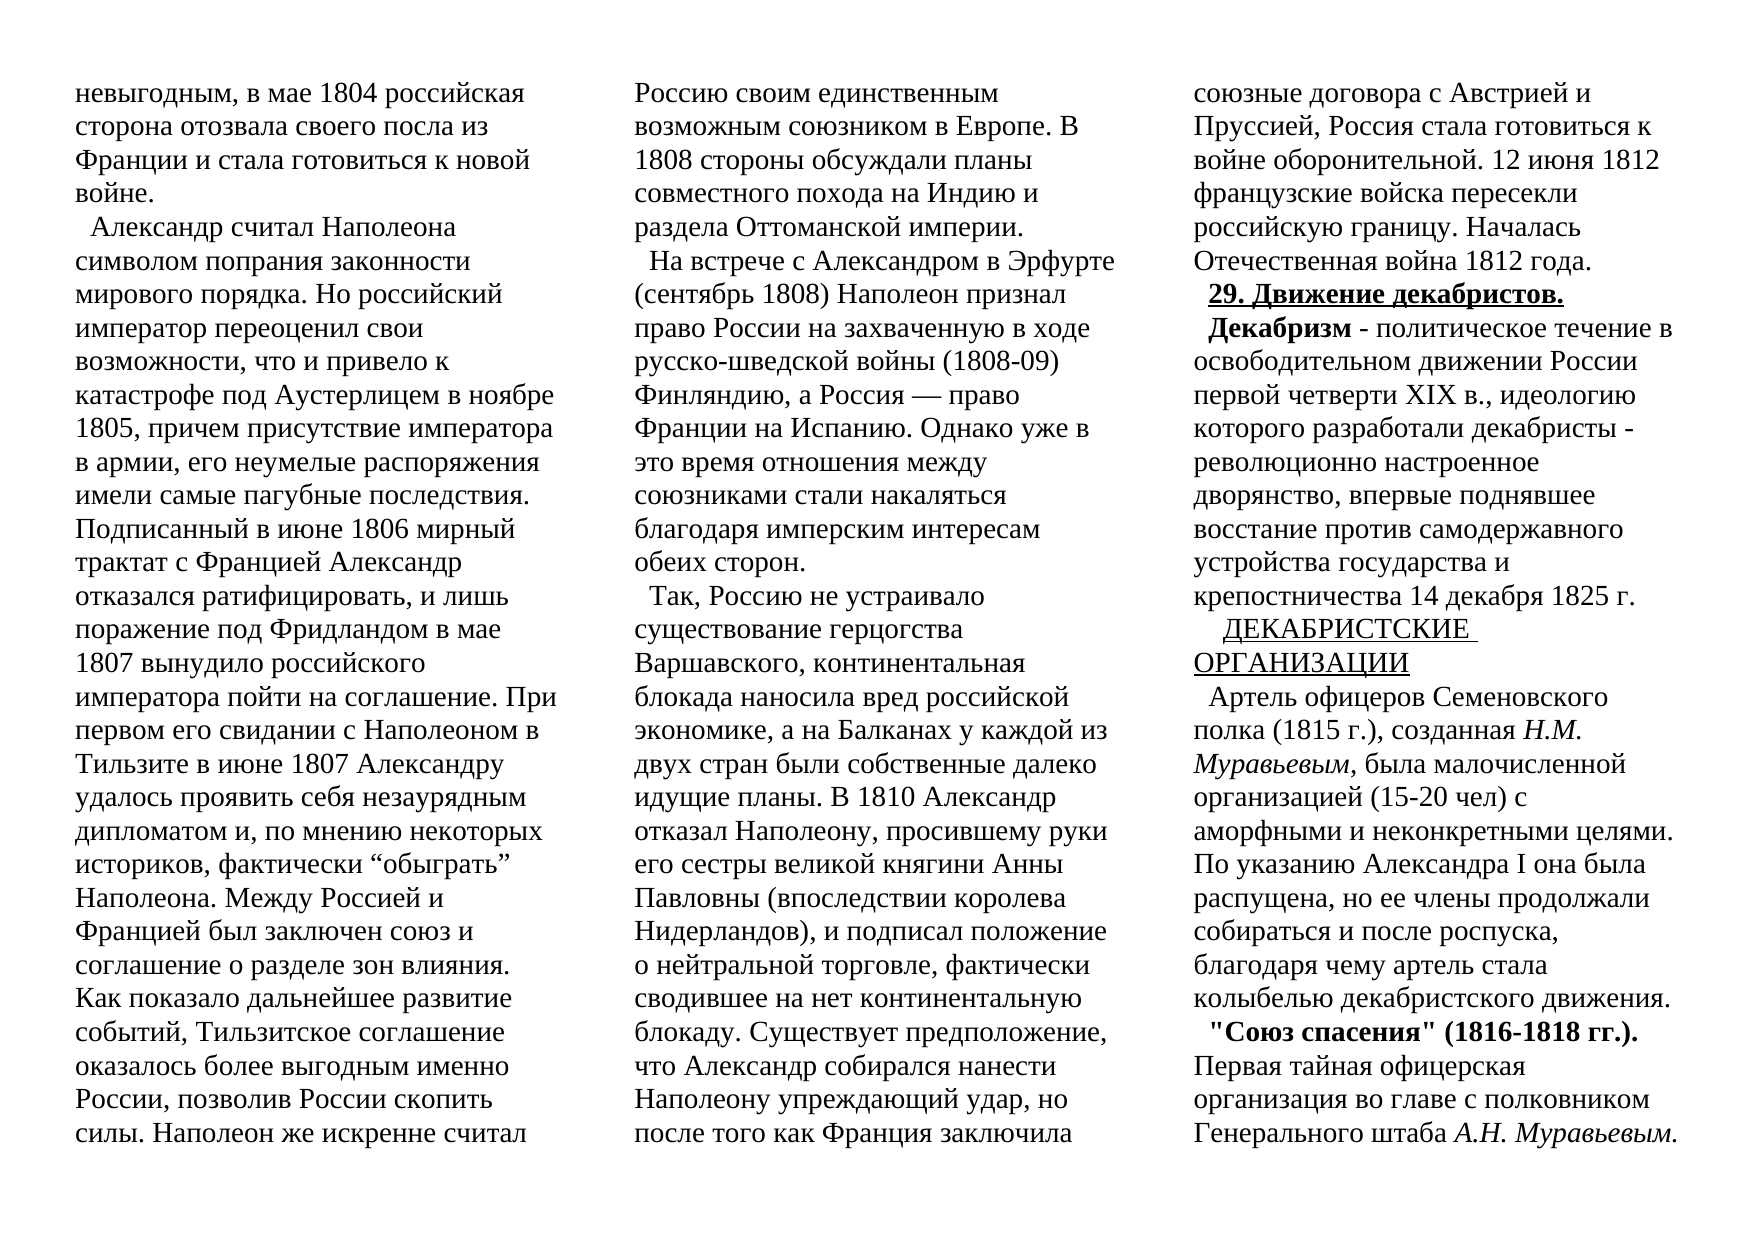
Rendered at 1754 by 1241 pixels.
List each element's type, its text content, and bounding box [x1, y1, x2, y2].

text Так, Россию не устраивало существование герцогства Варшавского, континентальная блокада наносила вред российской экономике, а на Балканах у каждой из двух стран были собственные далеко идущие планы. В 1810 Александр отказал Наполеону, просившему руки его сестры великой княгини Анны Павловны (впоследствии королева Нидерландов), и подписал положение о нейтральной торговле, фактически сводившее на нет континентальную блокаду. Существует предположение, что Александр собирался нанести Наполеону упреждающий удар, но после того как Франция заключила союзные договора с Австрией и Пруссией, Россия стала готовиться к войне оборонительной. 12 июня 1812 французские войска пересекли российскую границу. Началась Отечественная война 1812 года. [634, 578, 1119, 1148]
text Так, Россию не устраивало существование герцогства Варшавского, континентальная блокада наносила вред российской экономике, а на Балканах у каждой из двух стран были собственные далеко идущие планы. В 1810 Александр отказал Наполеону, просившему руки его сестры великой княгини Анны Павловны (впоследствии королева Нидерландов), и подписал положение о нейтральной торговле, фактически сводившее на нет континентальную блокаду. Существует предположение, что Александр собирался нанести Наполеону упреждающий удар, но после того как Франция заключила союзные договора с Австрией и Пруссией, Россия стала готовиться к войне оборонительной. 12 июня 1812 французские войска пересекли российскую границу. Началась Отечественная война 1812 года. [1193, 75, 1679, 276]
text ДЕКАБРИСТСКИЕ ОРГАНИЗАЦИИ [1193, 612, 1679, 679]
text Александр считал Наполеона символом попрания законности мирового порядка. Но российский император переоценил свои возможности, что и привело к катастрофе под Аустерлицем в ноябре 1805, причем присутствие императора в армии, его неумелые распоряжения имели самые пагубные последствия. Подписанный в июне 1806 мирный трактат с Францией Александр отказался ратифицировать, и лишь поражение под Фридландом в мае 1807 вынудило российского императора пойти на соглашение. При первом его свидании с Наполеоном в Тильзите в июне 1807 Александру удалось проявить себя незаурядным дипломатом и, по мнению некоторых историков, фактически “обыграть” Наполеона. Между Россией и Францией был заключен союз и соглашение о разделе зон влияния. Как показало дальнейшее развитие событий, Тильзитское соглашение оказалось более выгодным именно России, позволив России скопить силы. Наполеон же искренне считал Россию своим единственным возможным союзником в Европе. В 1808 стороны обсуждали планы совместного похода на Индию и раздела Оттоманской империи. [634, 75, 1119, 243]
text Артель офицеров Семеновского полка (.), созданная Н.М. Муравьевым, была малочисленной организацией (15-20 чел) с аморфными и неконкретными целями. По указанию Александра I она была распущена, но ее члены продолжали собираться и после роспуска, благодаря чему артель стала колыбелью декабристского движения. [1193, 679, 1679, 1014]
text Александр считал Наполеона символом попрания законности мирового порядка. Но российский император переоценил свои возможности, что и привело к катастрофе под Аустерлицем в ноябре 1805, причем присутствие императора в армии, его неумелые распоряжения имели самые пагубные последствия. Подписанный в июне 1806 мирный трактат с Францией Александр отказался ратифицировать, и лишь поражение под Фридландом в мае 1807 вынудило российского императора пойти на соглашение. При первом его свидании с Наполеоном в Тильзите в июне 1807 Александру удалось проявить себя незаурядным дипломатом и, по мнению некоторых историков, фактически “обыграть” Наполеона. Между Россией и Францией был заключен союз и соглашение о разделе зон влияния. Как показало дальнейшее развитие событий, Тильзитское соглашение оказалось более выгодным именно России, позволив России скопить силы. Наполеон же искренне считал Россию своим единственным возможным союзником в Европе. В 1808 стороны обсуждали планы совместного похода на Индию и раздела Оттоманской империи. [75, 209, 560, 1148]
text Декабризм - политическое течение в освободительном движении России первой четверти XIX в., идеологию которого разработали декабристы - революционно настроенное дворянство, впервые поднявшее восстание против самодержавного устройства государства и крепостничества 14 декабря . [1193, 310, 1679, 612]
text На встрече с Александром в Эрфурте (сентябрь 1808) Наполеон признал право России на захваченную в ходе русско-шведской войны (1808-09) Финляндию, а Россия — право Франции на Испанию. Однако уже в это время отношения между союзниками стали накаляться благодаря имперским интересам обеих сторон. [634, 243, 1119, 578]
text 29. Движение декабристов. [1193, 276, 1679, 310]
